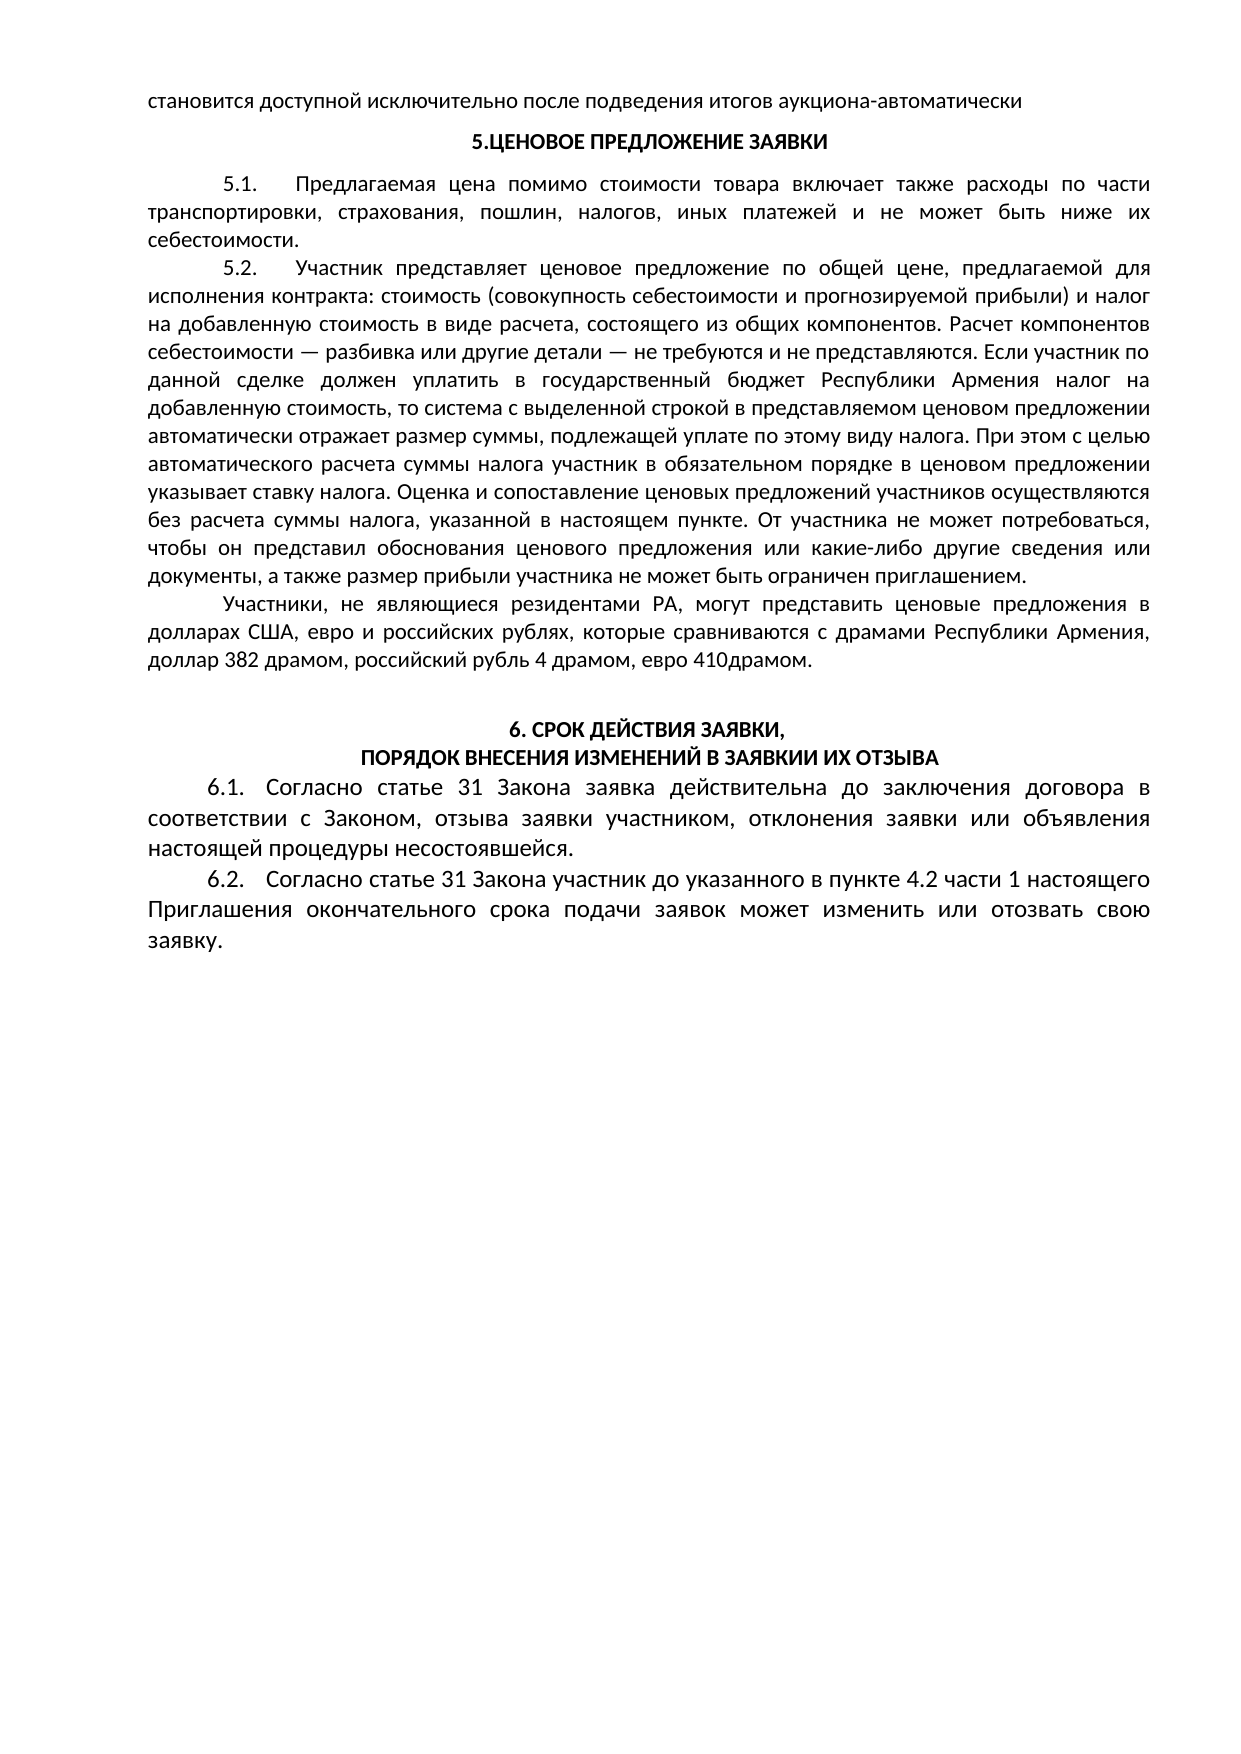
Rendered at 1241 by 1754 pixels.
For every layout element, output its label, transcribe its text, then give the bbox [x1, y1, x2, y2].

text 5.2. Участник представляет ценовое предложение по общей цене, предлагаемой для исполнения контракта: стоимость (совокупность себестоимости и прогнозируемой прибыли) и налог на добавленную стоимость в виде расчета, состоящего из общих компонентов. Расчет компонентов себестоимости — разбивка или другие детали — не требуются и не представляются. Если участник по данной сделке должен уплатить в государственный бюджет Республики Армения налог на добавленную стоимость, то система с выделенной строкой в представляемом ценовом предложении автоматически отражает размер суммы, подлежащей уплате по этому виду налога. При этом с целью автоматического расчета суммы налога участник в обязательном порядке в ценовом предложении указывает ставку налога. Оценка и сопоставление ценовых предложений участников осуществляются без расчета суммы налога, указанной в настоящем пункте. От участника не может потребоваться, чтобы он представил обоснования ценового предложения или какие-либо другие сведения или документы, а также размер прибыли участника не может быть ограничен приглашением. [148, 253, 1152, 589]
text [148, 86, 1152, 114]
text 5.ЦЕНОВОЕ ПРЕДЛОЖЕНИЕ ЗАЯВКИ [148, 127, 1152, 155]
text Участники, не являющиеся резидентами РА, могут представить ценовые предложения в долларах США, евро и российских рублях, которые сравниваются с драмами Республики Армения, доллар 382 драмом, российский рубль 4 драмом, евро 410драмом. [148, 589, 1152, 673]
text 6.2. Согласно статье 31 Закона участник до указанного в пункте 4.2 части 1 настоящего Приглашения окончательного срока подачи заявок может изменить или отозвать свою заявку. [148, 863, 1152, 954]
text 5.1. Предлагаемая цена помимо стоимости товара включает также расходы по части транспортировки, страхования, пошлин, налогов, иных платежей и не может быть ниже их себестоимости. [148, 169, 1152, 253]
text 6.1. Согласно статье 31 Закона заявка действительна до заключения договора в соответствии с Законом, отзыва заявки участником, отклонения заявки или объявления настоящей процедуры несостоявшейся. [148, 771, 1152, 863]
text 6. СРОК ДЕЙСТВИЯ ЗАЯВКИ, ПОРЯДОК ВНЕСЕНИЯ ИЗМЕНЕНИЙ В ЗАЯВКИИ ИХ ОТЗЫВА [207, 715, 1093, 771]
